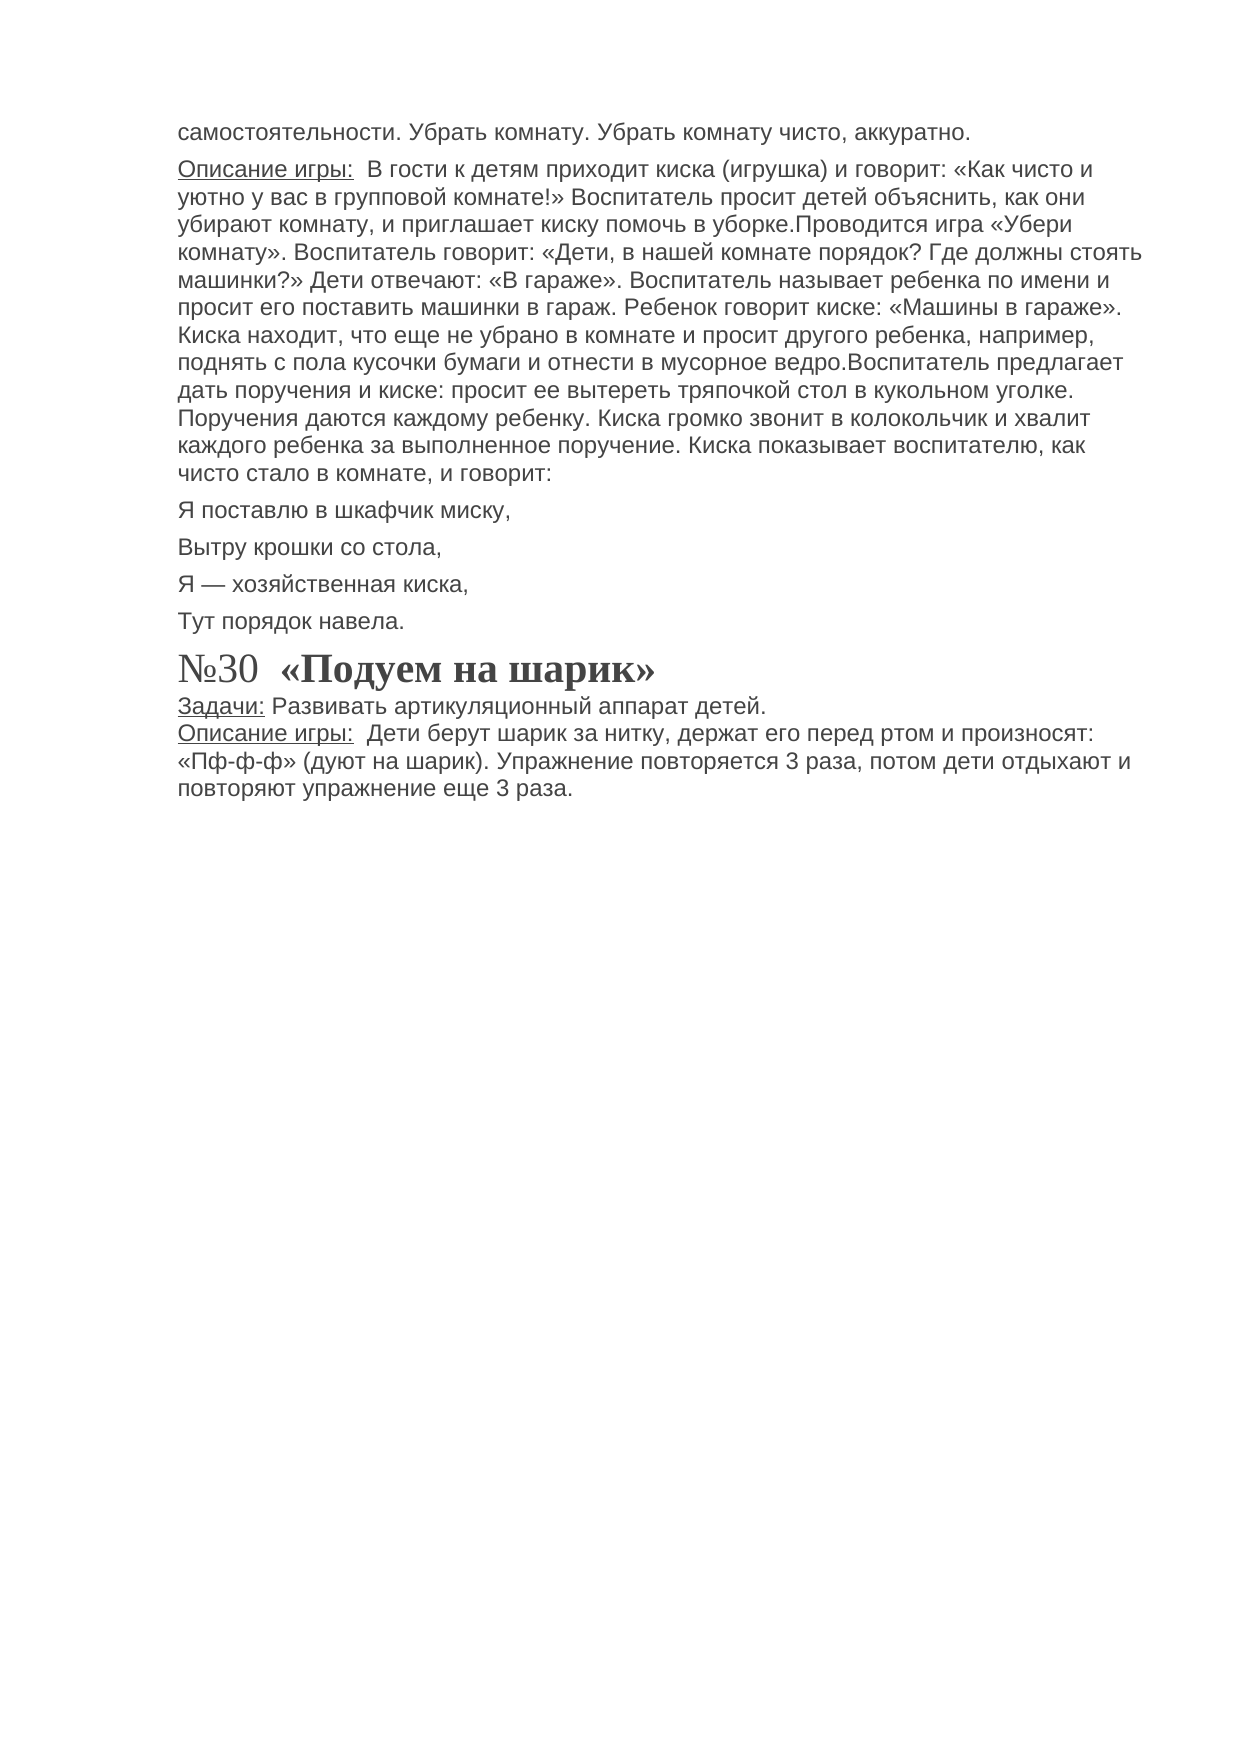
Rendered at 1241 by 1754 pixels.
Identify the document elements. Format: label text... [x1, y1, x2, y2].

text Вытру крошки со стола, [177, 533, 1152, 560]
text Тут порядок навела. [177, 607, 1152, 634]
text Я поставлю в шкафчик миску, [177, 496, 1152, 523]
text Описание игры: В гости к детям приходит киска (игрушка) и говорит: «Как чисто и уютно у вас в групповой комнате!» Воспитатель просит детей объяснить, как они убирают комнату, и приглашает киску помочь в уборке.Проводится игра «Убери комнату». Воспитатель говорит: «Дети, в нашей комнате порядок? Где должны стоять машинки?» Дети отвечают: «В гараже». Воспитатель называет ребенка по имени и просит его поставить машинки в гараж. Ребенок говорит киске: «Машины в гараже». Киска находит, что еще не убрано в комнате и просит другого ребенка, например, поднять с пола кусочки бумаги и отнести в мусорное ведро.Воспитатель предлагает дать поручения и киске: просит ее вытереть тряпочкой стол в кукольном уголке. Поручения даются каждому ребенку. Киска громко звонит в колокольчик и хвалит каждого ребенка за выполненное поручение. Киска показывает воспитателю, как чисто стало в комнате, и говорит: [177, 155, 1152, 486]
text Я — хозяйственная киска, [177, 570, 1152, 597]
text №30 «Подуем на шарик» Задачи: Развивать артикуляционный аппарат детей. Описание игры: Дети берут шарик за нитку, держат его перед ртом и произносят: «Пф-ф-ф» (дуют на шарик). Упражнение повторяется 3 раза, потом дети отдыхают и повторяют упражнение еще 3 раза. [177, 644, 1152, 802]
text самостоятельности. Убрать комнату. Убрать комнату чисто, аккуратно. [177, 118, 1152, 146]
